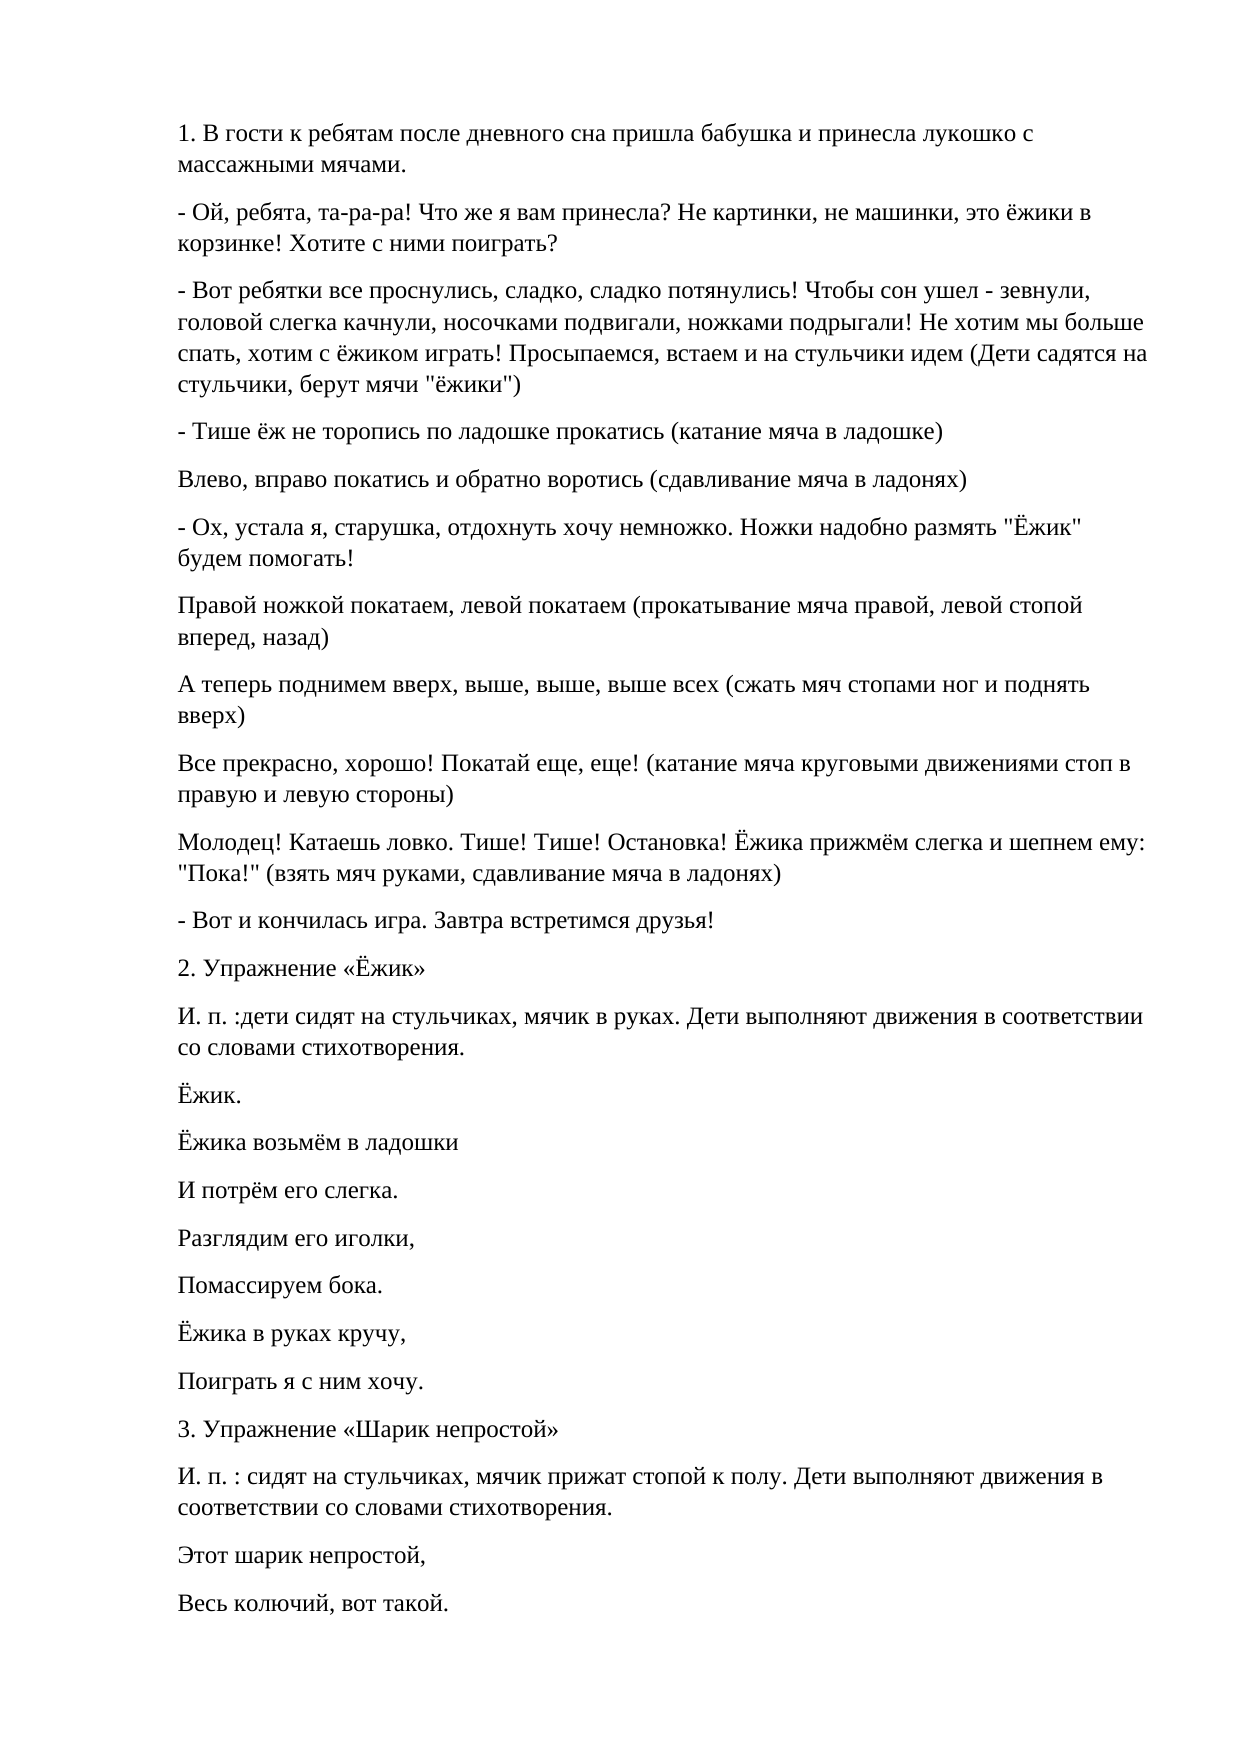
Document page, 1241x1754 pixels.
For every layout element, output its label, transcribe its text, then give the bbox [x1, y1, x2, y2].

text А теперь поднимем вверх, выше, выше, выше всех (сжать мяч стопами ног и поднять вверх) [177, 669, 1152, 729]
text Помассируем бока. [177, 1271, 1152, 1299]
text И. п. :дети сидят на стульчиках, мячик в руках. Дети выполняют движения в соответствии со словами стихотворения. [177, 1001, 1152, 1061]
text Весь колючий, вот такой. [177, 1588, 1152, 1617]
text Влево, вправо покатись и обратно воротись (сдавливание мяча в ладонях) [177, 464, 1152, 493]
text 1. В гости к ребятам после дневного сна пришла бабушка и принесла лукошко с массажными мячами. [177, 118, 1152, 178]
text 2. Упражнение «Ёжик» [177, 953, 1152, 982]
text Этот шарик непростой, [177, 1540, 1152, 1569]
text - Вот и кончилась игра. Завтра встретимся друзья! [177, 906, 1152, 934]
text - Ой, ребята, та-ра-ра! Что же я вам принесла? Не картинки, не машинки, это ёжики в корзинке! Хотите с ними поиграть? [177, 197, 1152, 257]
text 3. Упражнение «Шарик непростой» [177, 1414, 1152, 1442]
text Ёжика возьмём в ладошки [177, 1127, 1152, 1156]
text Правой ножкой покатаем, левой покатаем (прокатывание мяча правой, левой стопой вперед, назад) [177, 591, 1152, 650]
text Разглядим его иголки, [177, 1223, 1152, 1252]
text Ёжика в руках кручу, [177, 1318, 1152, 1347]
text И потрём его слегка. [177, 1175, 1152, 1204]
text - Ох, устала я, старушка, отдохнуть хочу немножко. Ножки надобно размять "Ёжик" будем помогать! [177, 512, 1152, 572]
text Молодец! Катаешь ловко. Тише! Тише! Остановка! Ёжика прижмём слегка и шепнем ему: "Пока!" (взять мяч руками, сдавливание мяча в ладонях) [177, 827, 1152, 887]
text Ёжик. [177, 1080, 1152, 1108]
text - Тише ёж не торопись по ладошке прокатись (катание мяча в ладошке) [177, 416, 1152, 445]
text Все прекрасно, хорошо! Покатай еще, еще! (катание мяча круговыми движениями стоп в правую и левую стороны) [177, 748, 1152, 808]
text - Вот ребятки все проснулись, сладко, сладко потянулись! Чтобы сон ушел - зевнули, головой слегка качнули, носочками подвигали, ножками подрыгали! Не хотим мы больше спать, хотим с ёжиком играть! Просыпаемся, встаем и на стульчики идем (Дети садятся на стульчики, берут мячи "ёжики") [177, 276, 1152, 397]
text Поиграть я с ним хочу. [177, 1366, 1152, 1395]
text И. п. : сидят на стульчиках, мячик прижат стопой к полу. Дети выполняют движения в соответствии со словами стихотворения. [177, 1461, 1152, 1521]
